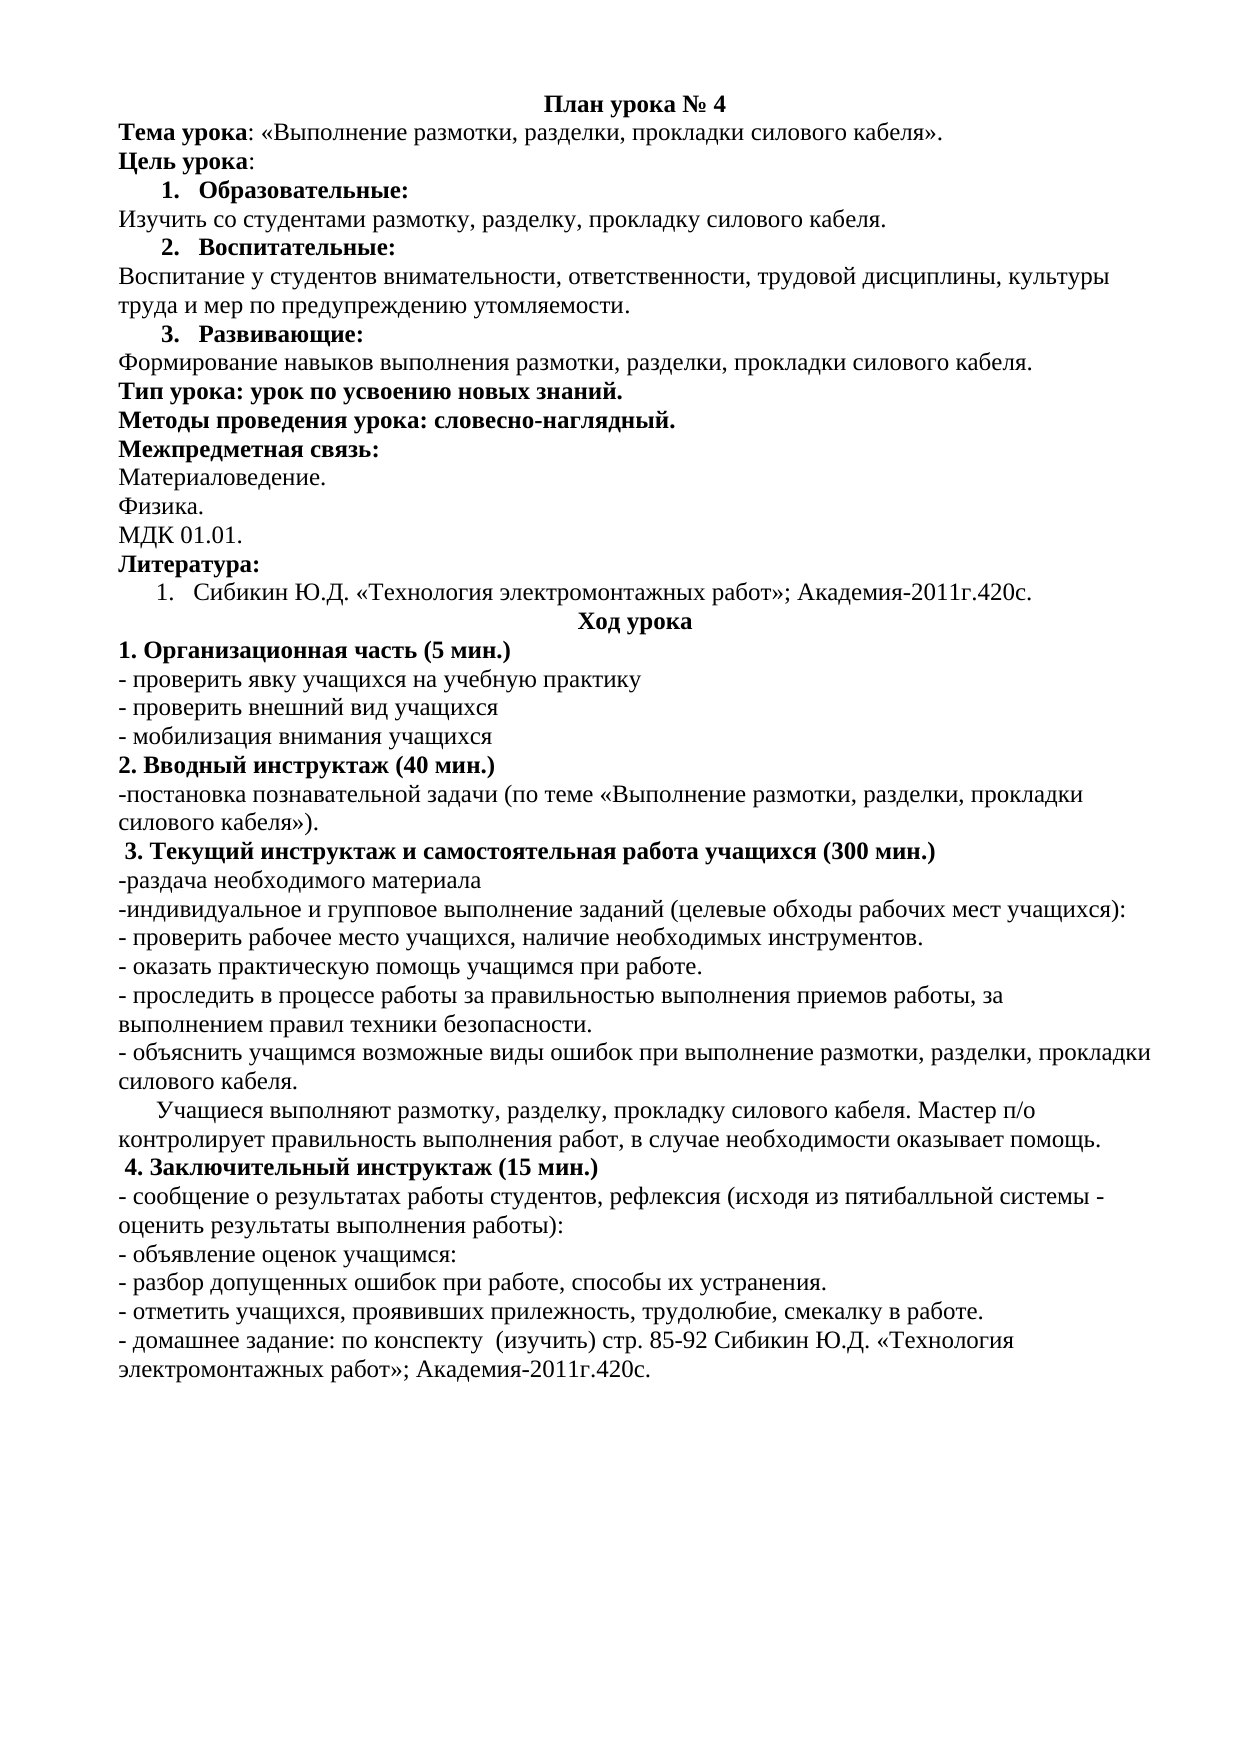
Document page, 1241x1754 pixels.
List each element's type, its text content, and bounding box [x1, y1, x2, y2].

text Учащиеся выполняют размотку, разделку, прокладку силового кабеля. Мастер п/о контролирует правильность выполнения работ, в случае необходимости оказывает помощь. [118, 1095, 1152, 1152]
text - оказать практическую помощь учащимся при работе. [118, 951, 1152, 980]
text - разбор допущенных ошибок при работе, способы их устранения. [118, 1267, 1152, 1296]
list Образовательные: [161, 175, 1152, 204]
text - домашнее задание: по конспекту (изучить) стр. 85-92 Сибикин Ю.Д. «Технология электромонтажных работ»; Академия-2011г.420с. [118, 1325, 1152, 1382]
text - мобилизация внимания учащихся [118, 721, 1152, 750]
text Тема урока: «Выполнение размотки, разделки, прокладки силового кабеля». [118, 117, 1152, 146]
list Развивающие: [161, 319, 1152, 347]
text Методы проведения урока: словесно-наглядный. [118, 405, 1152, 434]
list Сибикин Ю.Д. «Технология электромонтажных работ»; Академия-2011г.420с. [156, 577, 1152, 606]
text Материаловедение. [118, 462, 1152, 491]
text - проверить явку учащихся на учебную практику [118, 664, 1152, 692]
text - объяснить учащимся возможные виды ошибок при выполнение размотки, разделки, прокладки силового кабеля. [118, 1037, 1152, 1095]
text Цель урока: [118, 146, 1152, 175]
text Ход урока [118, 606, 1152, 635]
text -индивидуальное и групповое выполнение заданий (целевые обходы рабочих мест учащихся): [118, 894, 1152, 922]
text - сообщение о результатах работы студентов, рефлексия (исходя из пятибалльной системы - оценить результаты выполнения работы): [118, 1181, 1152, 1239]
text -раздача необходимого материала [118, 865, 1152, 894]
text - проверить внешний вид учащихся [118, 692, 1152, 721]
text 3. Текущий инструктаж и самостоятельная работа учащихся (300 мин.) [118, 836, 1152, 865]
list Воспитательные: [161, 232, 1152, 261]
text 4. Заключительный инструктаж (15 мин.) [118, 1152, 1152, 1181]
text Физика. [118, 491, 1152, 520]
text -постановка познавательной задачи (по теме «Выполнение размотки, разделки, прокладки силового кабеля»). [118, 779, 1152, 836]
text Воспитание у студентов внимательности, ответственности, трудовой дисциплины, культуры труда и мер по предупреждению утомляемости. [624, 261, 1152, 319]
text - отметить учащихся, проявивших прилежность, трудолюбие, смекалку в работе. [118, 1296, 1152, 1325]
text - объявление оценок учащимся: [118, 1239, 1152, 1267]
text Изучить со студентами размотку, разделку, прокладку силового кабеля. [118, 204, 1152, 232]
text 2. Вводный инструктаж (40 мин.) [118, 750, 1152, 779]
text МДК 01.01. [118, 520, 1152, 549]
text - проследить в процессе работы за правильностью выполнения приемов работы, за выполнением правил техники безопасности. [118, 980, 1152, 1037]
text План урока № 4 [118, 89, 1152, 117]
text - проверить рабочее место учащихся, наличие необходимых инструментов. [118, 922, 1152, 951]
text Формирование навыков выполнения размотки, разделки, прокладки силового кабеля. [118, 347, 1152, 376]
text 1. Организационная часть (5 мин.) [118, 635, 1152, 664]
text Межпредметная связь: [118, 434, 1152, 462]
text Тип урока: урок по усвоению новых знаний. [118, 376, 1152, 405]
text Литература: [118, 549, 1152, 577]
